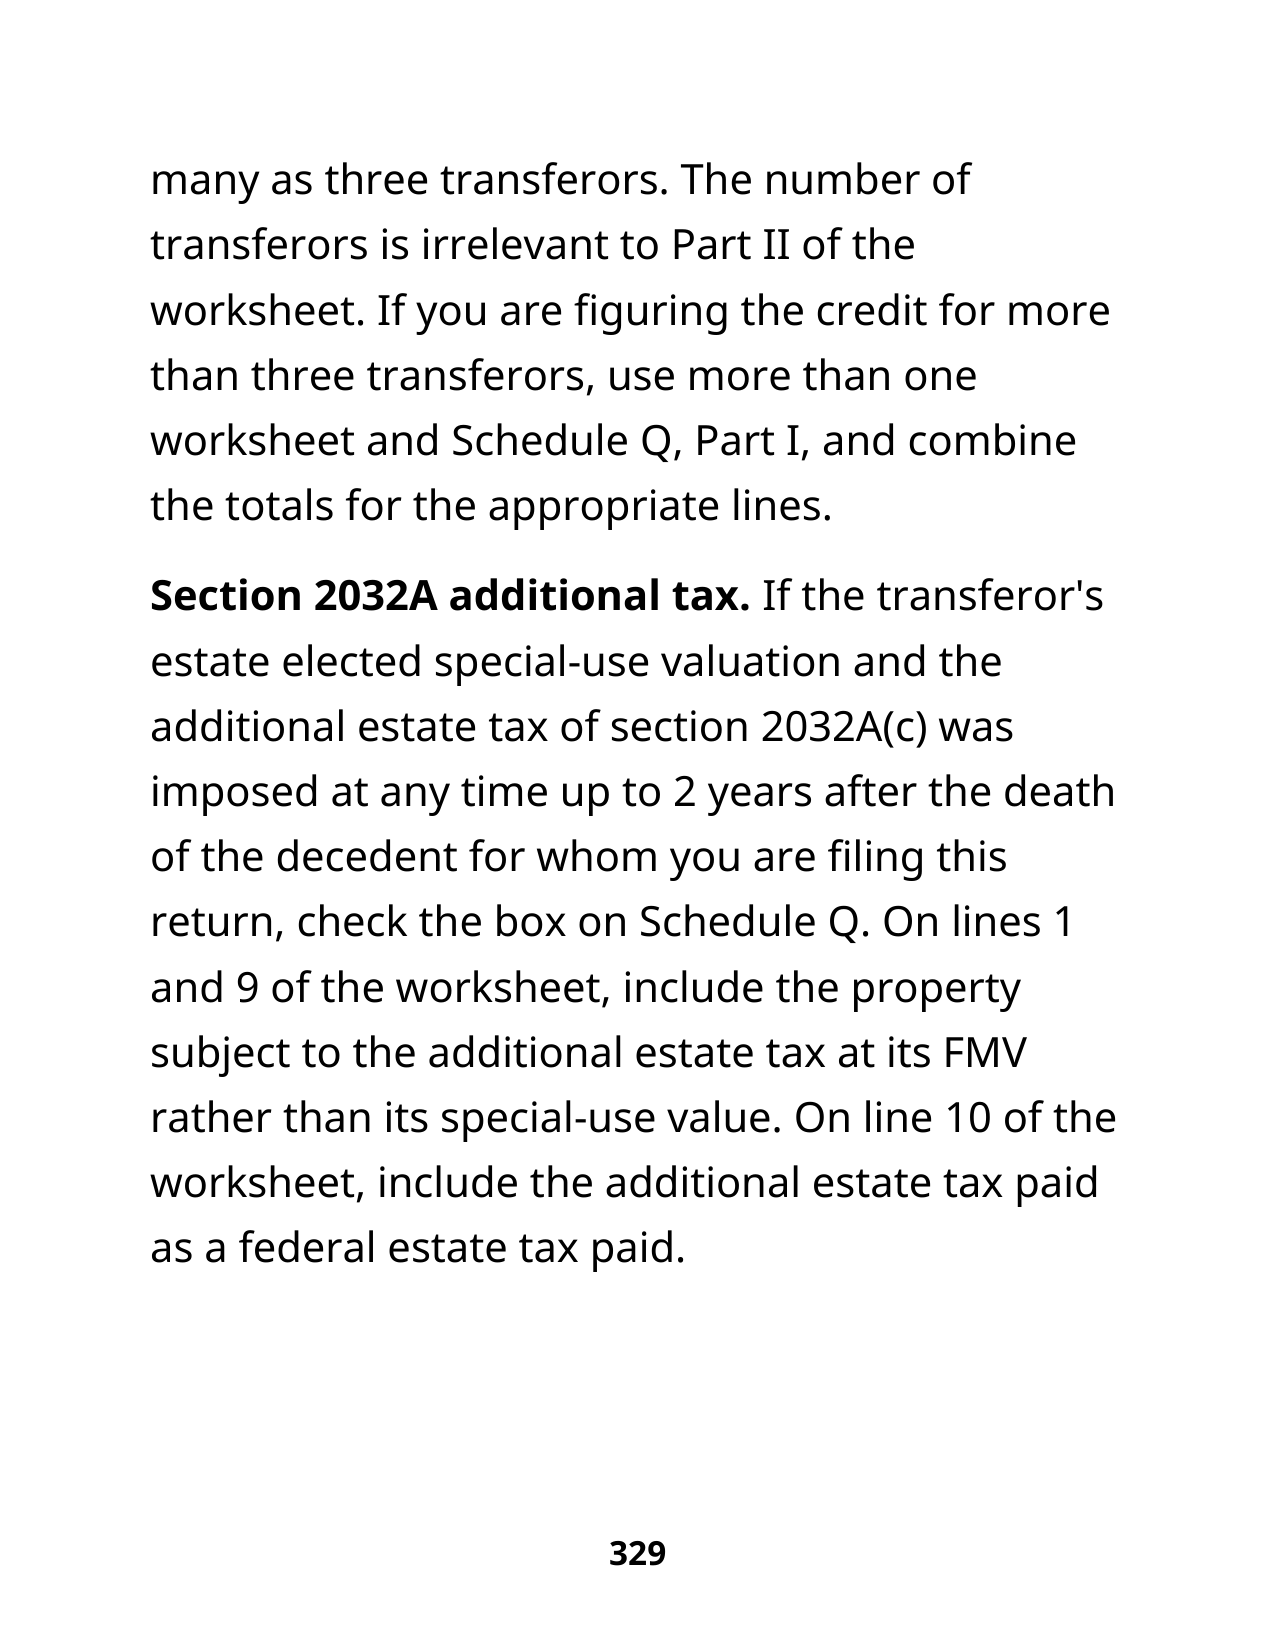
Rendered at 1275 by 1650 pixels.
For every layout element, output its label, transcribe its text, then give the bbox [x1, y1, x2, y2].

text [150, 150, 1125, 533]
text Section 2032A additional tax. If the transferor's estate elected special-use valuation and the additional estate tax of section 2032A(c) was imposed at any time up to 2 years after the death of the decedent for whom you are filing this return, check the box on Schedule Q. On lines 1 and 9 of the worksheet, include the property subject to the additional estate tax at its FMV rather than its special-use value. On line 10 of the worksheet, include the additional estate tax paid as a federal estate tax paid. [150, 566, 1125, 1275]
